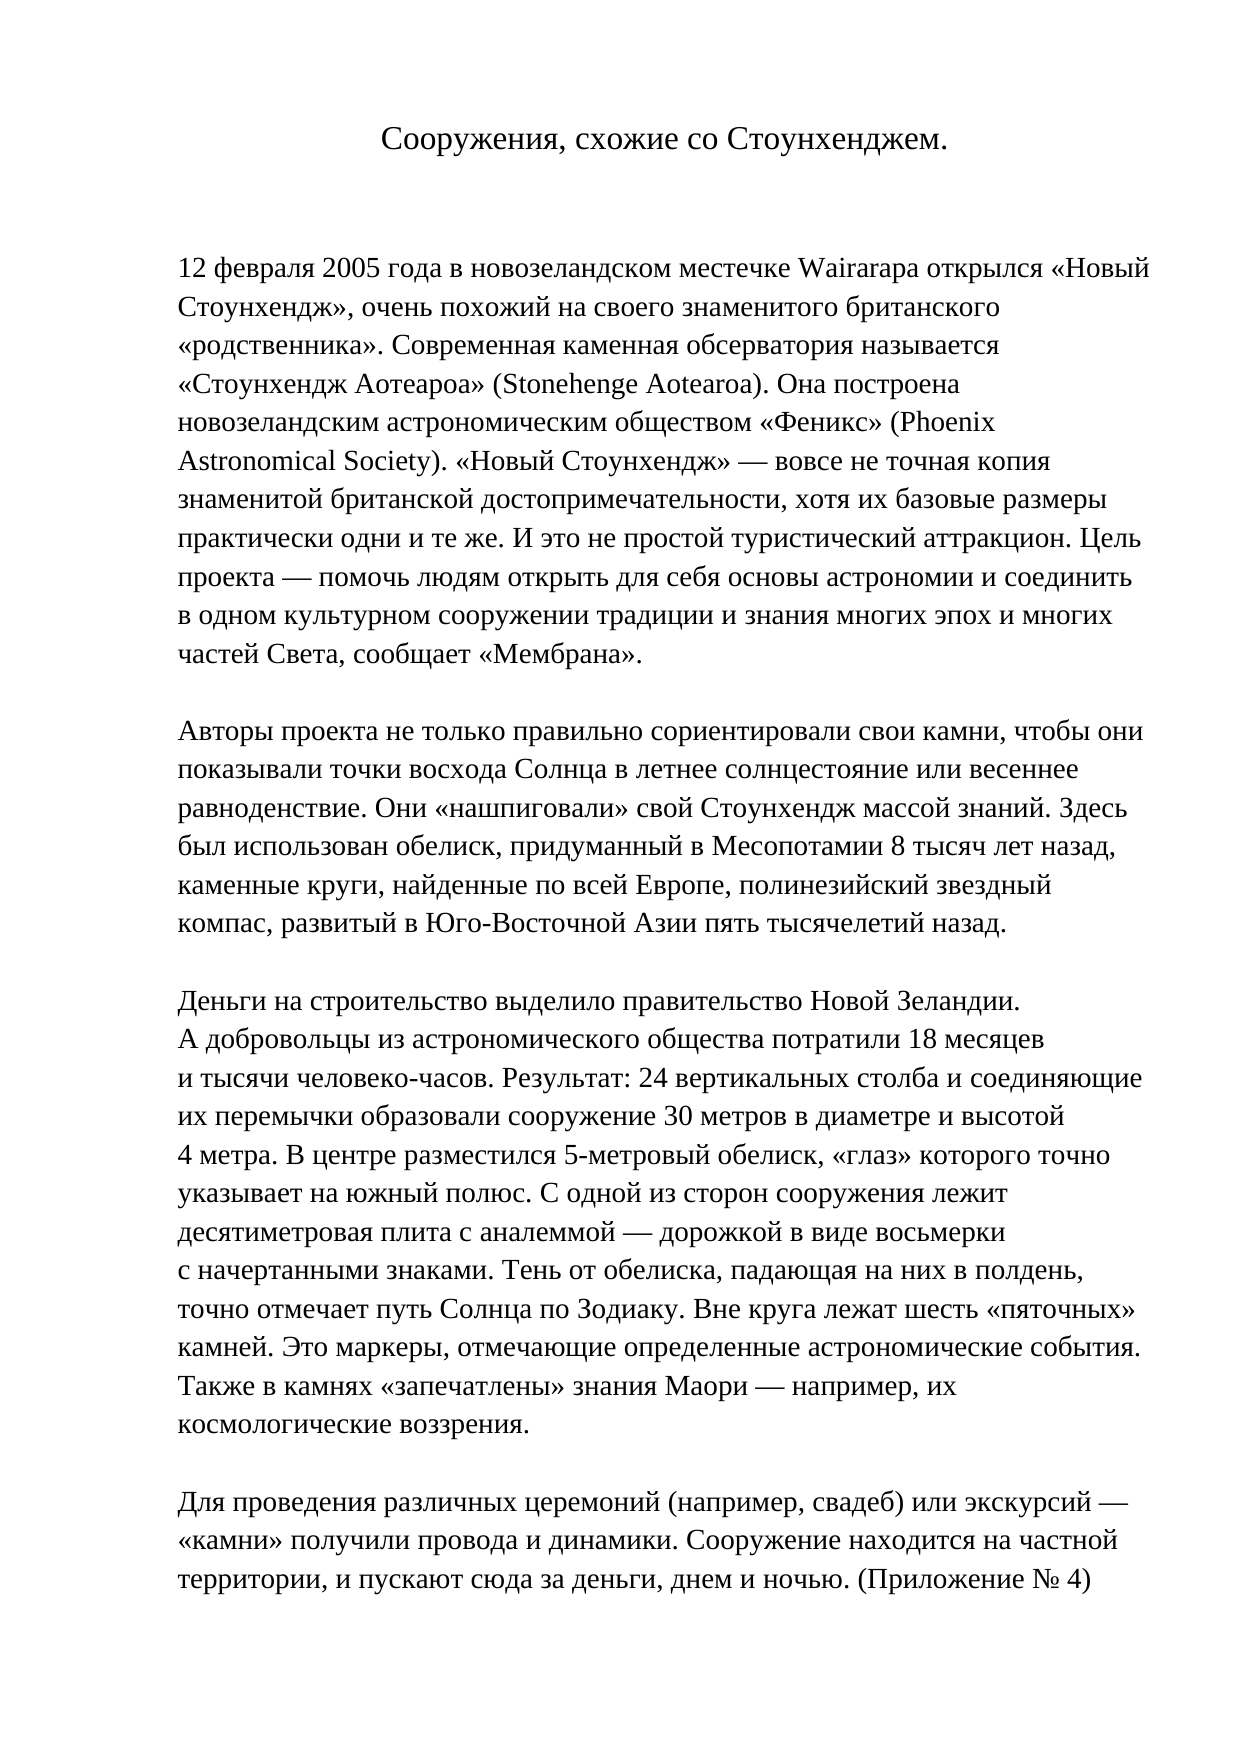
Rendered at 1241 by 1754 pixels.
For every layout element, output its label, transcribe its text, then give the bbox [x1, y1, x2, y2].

text Сооружения, схожие со Стоунхенджем. [177, 118, 1152, 156]
text 12 февраля 2005 года в новозеландском местечке Wairarapa открылся «Новый Стоунхендж», очень похожий на своего знаменитого британского «родственника». Современная каменная обсерватория называется «Стоунхендж Аотеароа» (Stonehenge Aotearoa). Она построена новозеландским астрономическим обществом «Феникс» (Phoenix Astronomical Society). «Новый Стоунхендж» — вовсе не точная копия знаменитой британской достопримечательности, хотя их базовые размеры практически одни и те же. И это не простой туристический аттракцион. Цель проекта — помочь людям открыть для себя основы астрономии и соединить в одном культурном сооружении традиции и знания многих эпох и многих частей Света, сообщает «Мембрана». Авторы проекта не только правильно сориентировали свои камни, чтобы они показывали точки восхода Солнца в летнее солнцестояние или весеннее равноденствие. Они «нашпиговали» свой Стоунхендж массой знаний. Здесь был использован обелиск, придуманный в Месопотамии 8 тысяч лет назад, каменные круги, найденные по всей Европе, полинезийский звездный компас, развитый в Юго-Восточной Азии пять тысячелетий назад. Деньги на строительство выделило правительство Новой Зеландии. А добровольцы из астрономического общества потратили 18 месяцев и тысячи человеко-часов. Результат: 24 вертикальных столба и соединяющие их перемычки образовали сооружение 30 метров в диаметре и высотой 4 метра. В центре разместился 5-метровый обелиск, «глаз» которого точно указывает на южный полюс. С одной из сторон сооружения лежит десятиметровая плита с аналеммой — дорожкой в виде восьмерки с начертанными знаками. Тень от обелиска, падающая на них в полдень, точно отмечает путь Солнца по Зодиаку. Вне круга лежат шесть «пяточных» камней. Это маркеры, отмечающие определенные астрономические события. Также в камнях «запечатлены» знания Маори — например, их космологические воззрения. Для проведения различных церемоний (например, свадеб) или экскурсий — «камни» получили провода и динамики. Сооружение находится на частной территории, и пускают сюда за деньги, днем и ночью. (Приложение № 4) [177, 250, 1152, 1594]
